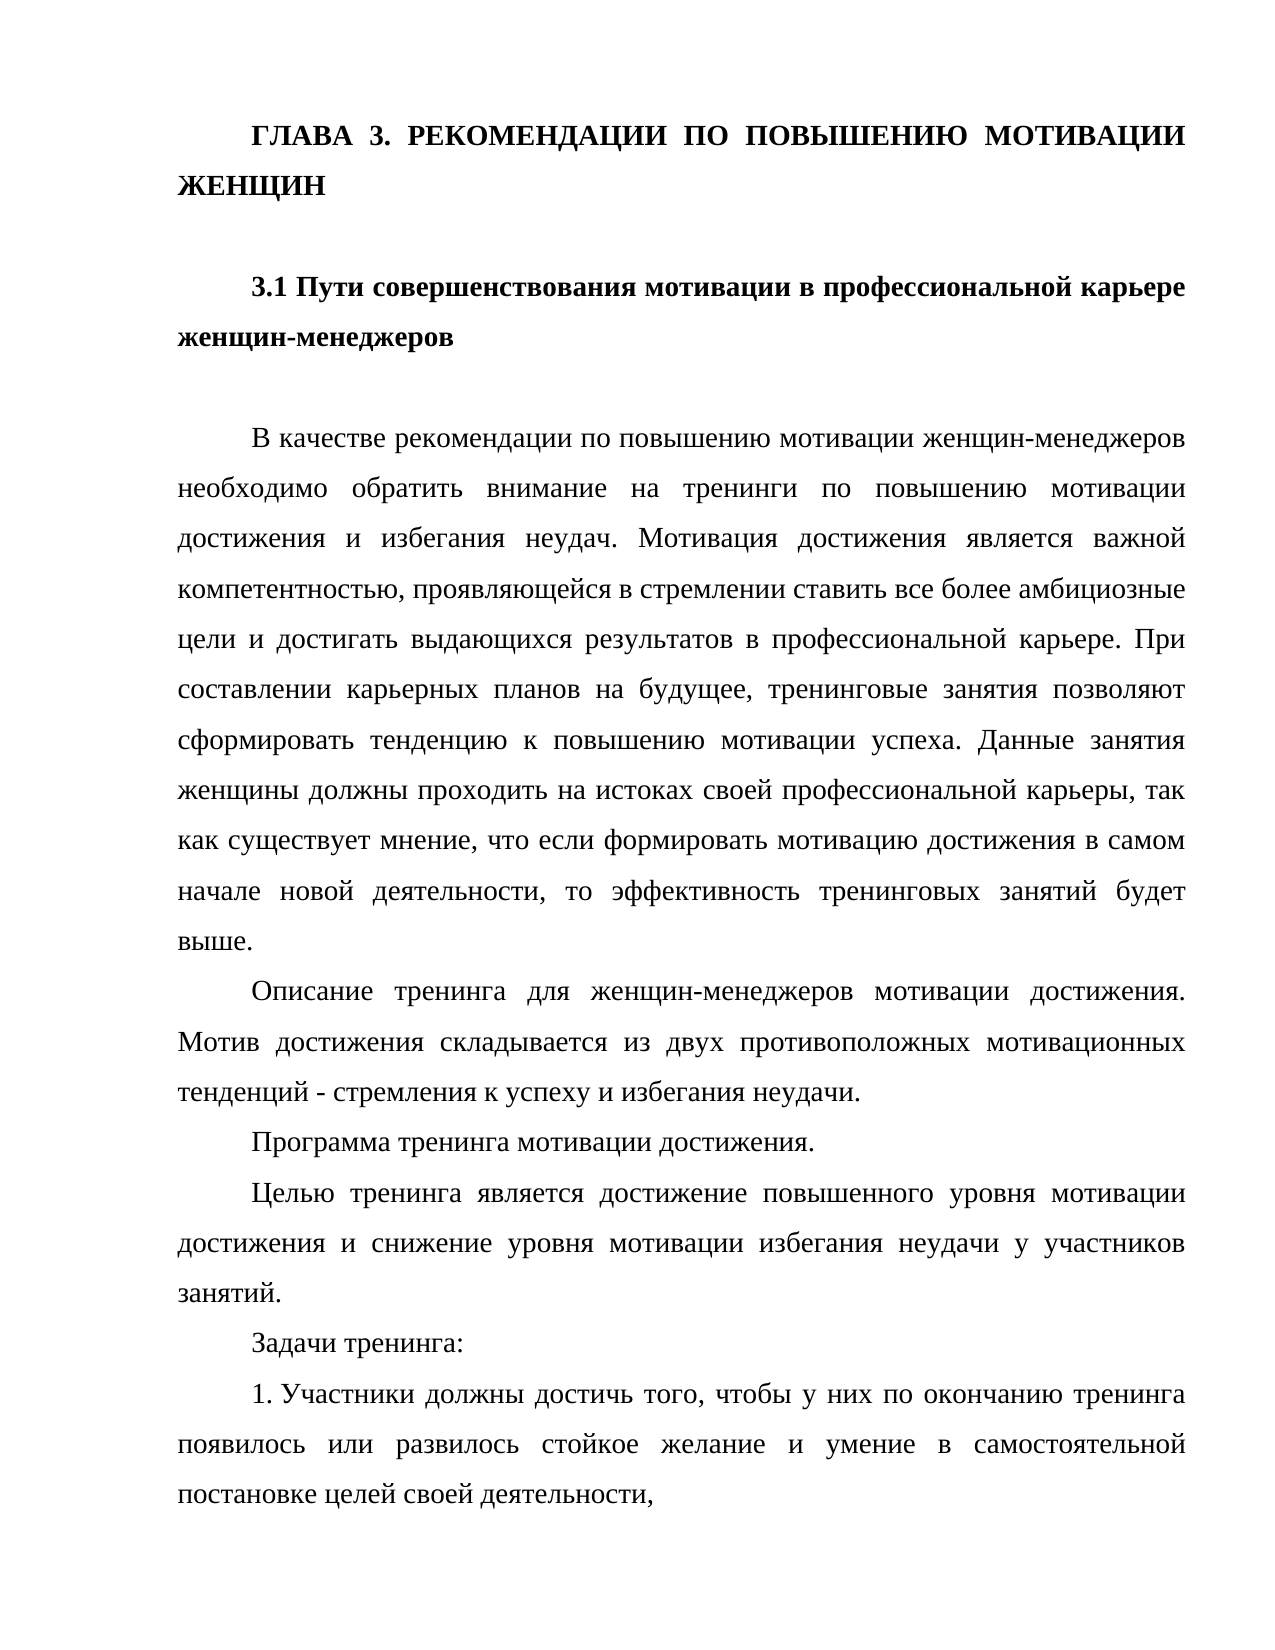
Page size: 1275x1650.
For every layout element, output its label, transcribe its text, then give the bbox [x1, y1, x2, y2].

text 1. Участники должны достичь того, чтобы у них по окончанию тренинга появилось или развилось стойкое желание и умение в самостоятельной постановке целей своей деятельности, [177, 1376, 1186, 1510]
text Задачи тренинга: [177, 1326, 1186, 1359]
text В качестве рекомендации по повышению мотивации женщин-менеджеров необходимо обратить внимание на тренинги по повышению мотивации достижения и избегания неудач. Мотивация достижения является важной компетентностью, проявляющейся в стремлении ставить все более амбициозные цели и достигать выдающихся результатов в профессиональной карьере. При составлении карьерных планов на будущее, тренинговые занятия позволяют сформировать тенденцию к повышению мотивации успеха. Данные занятия женщины должны проходить на истоках своей профессиональной карьеры, так как существует мнение, что если формировать мотивацию достижения в самом начале новой деятельности, то эффективность тренинговых занятий будет выше. [177, 420, 1186, 957]
text Описание тренинга для женщин-менеджеров мотивации достижения. Мотив достижения складывается из двух противоположных мотивационных тенденций - стремления к успеху и избегания неудачи. [177, 973, 1186, 1108]
text ГЛАВА 3. РЕКОМЕНДАЦИИ ПО ПОВЫШЕНИЮ МОТИВАЦИИ ЖЕНЩИН [177, 118, 1186, 202]
text Целью тренинга является достижение повышенного уровня мотивации достижения и снижение уровня мотивации избегания неудачи у участников занятий. [177, 1175, 1186, 1309]
text Программа тренинга мотивации достижения. [177, 1124, 1186, 1158]
text 3.1 Пути совершенствования мотивации в профессиональной карьере женщин-менеджеров [177, 269, 1186, 353]
